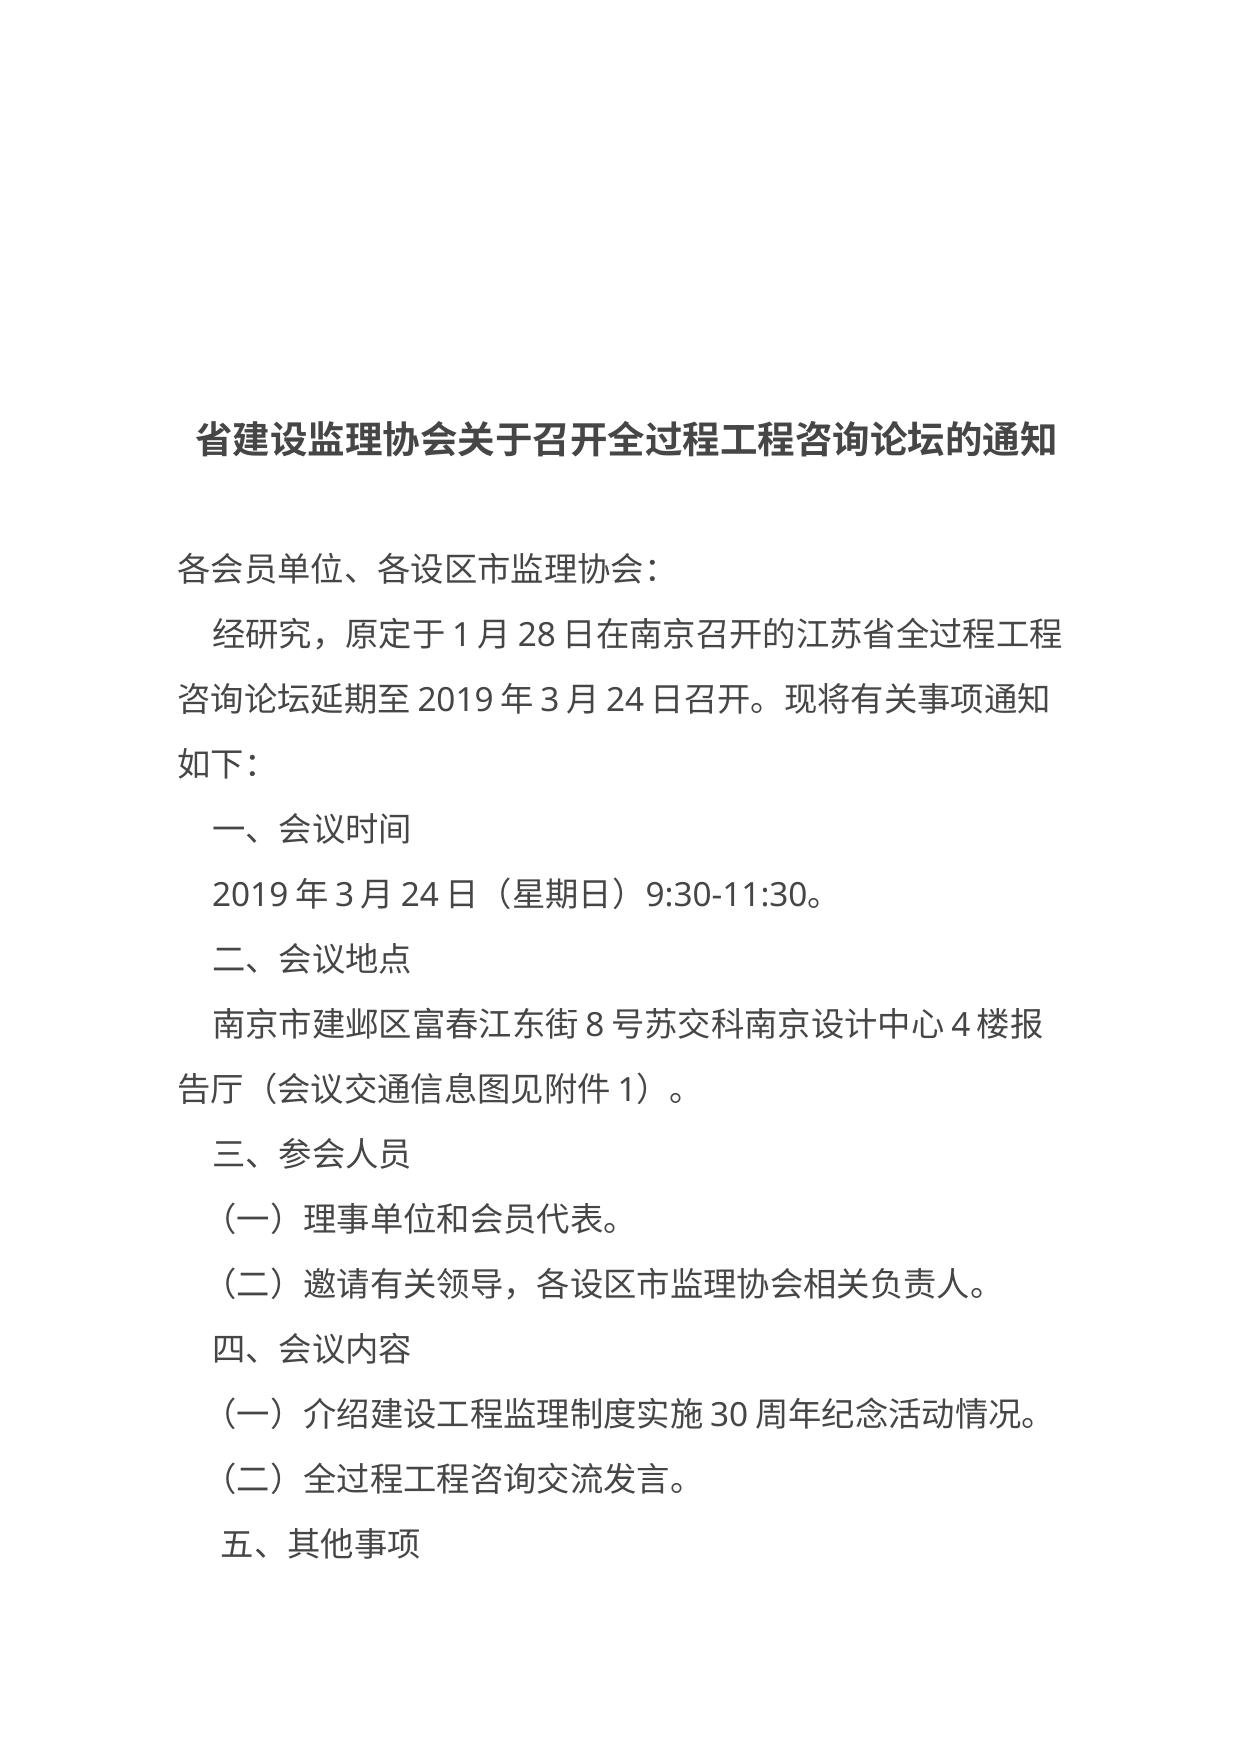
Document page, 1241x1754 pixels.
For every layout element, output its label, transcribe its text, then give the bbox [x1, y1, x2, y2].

text （二）全过程工程咨询交流发言。 [177, 1444, 1075, 1509]
text （一）介绍建设工程监理制度实施30周年纪念活动情况。 [177, 1379, 1075, 1444]
text 二、会议地点 [177, 924, 1075, 989]
text 省建设监理协会关于召开全过程工程咨询论坛的通知 [177, 404, 1075, 469]
text 2019年3月24日（星期日）9:30-11:30。 [177, 859, 1075, 924]
text 四、会议内容 [177, 1314, 1075, 1379]
text 经研究，原定于1月28日在南京召开的江苏省全过程工程咨询论坛延期至2019年3月24日召开。现将有关事项通知如下： [177, 599, 1075, 794]
text 一、会议时间 [177, 794, 1075, 859]
text 南京市建邺区富春江东街8号苏交科南京设计中心4楼报告厅（会议交通信息图见附件1）。 [177, 989, 1075, 1119]
text 三、参会人员 [177, 1119, 1075, 1184]
text （一）理事单位和会员代表。 [177, 1184, 1075, 1249]
text （二）邀请有关领导，各设区市监理协会相关负责人。 [177, 1249, 1075, 1314]
text 各会员单位、各设区市监理协会： [177, 534, 1075, 599]
text 五、其他事项 [177, 1509, 1075, 1574]
